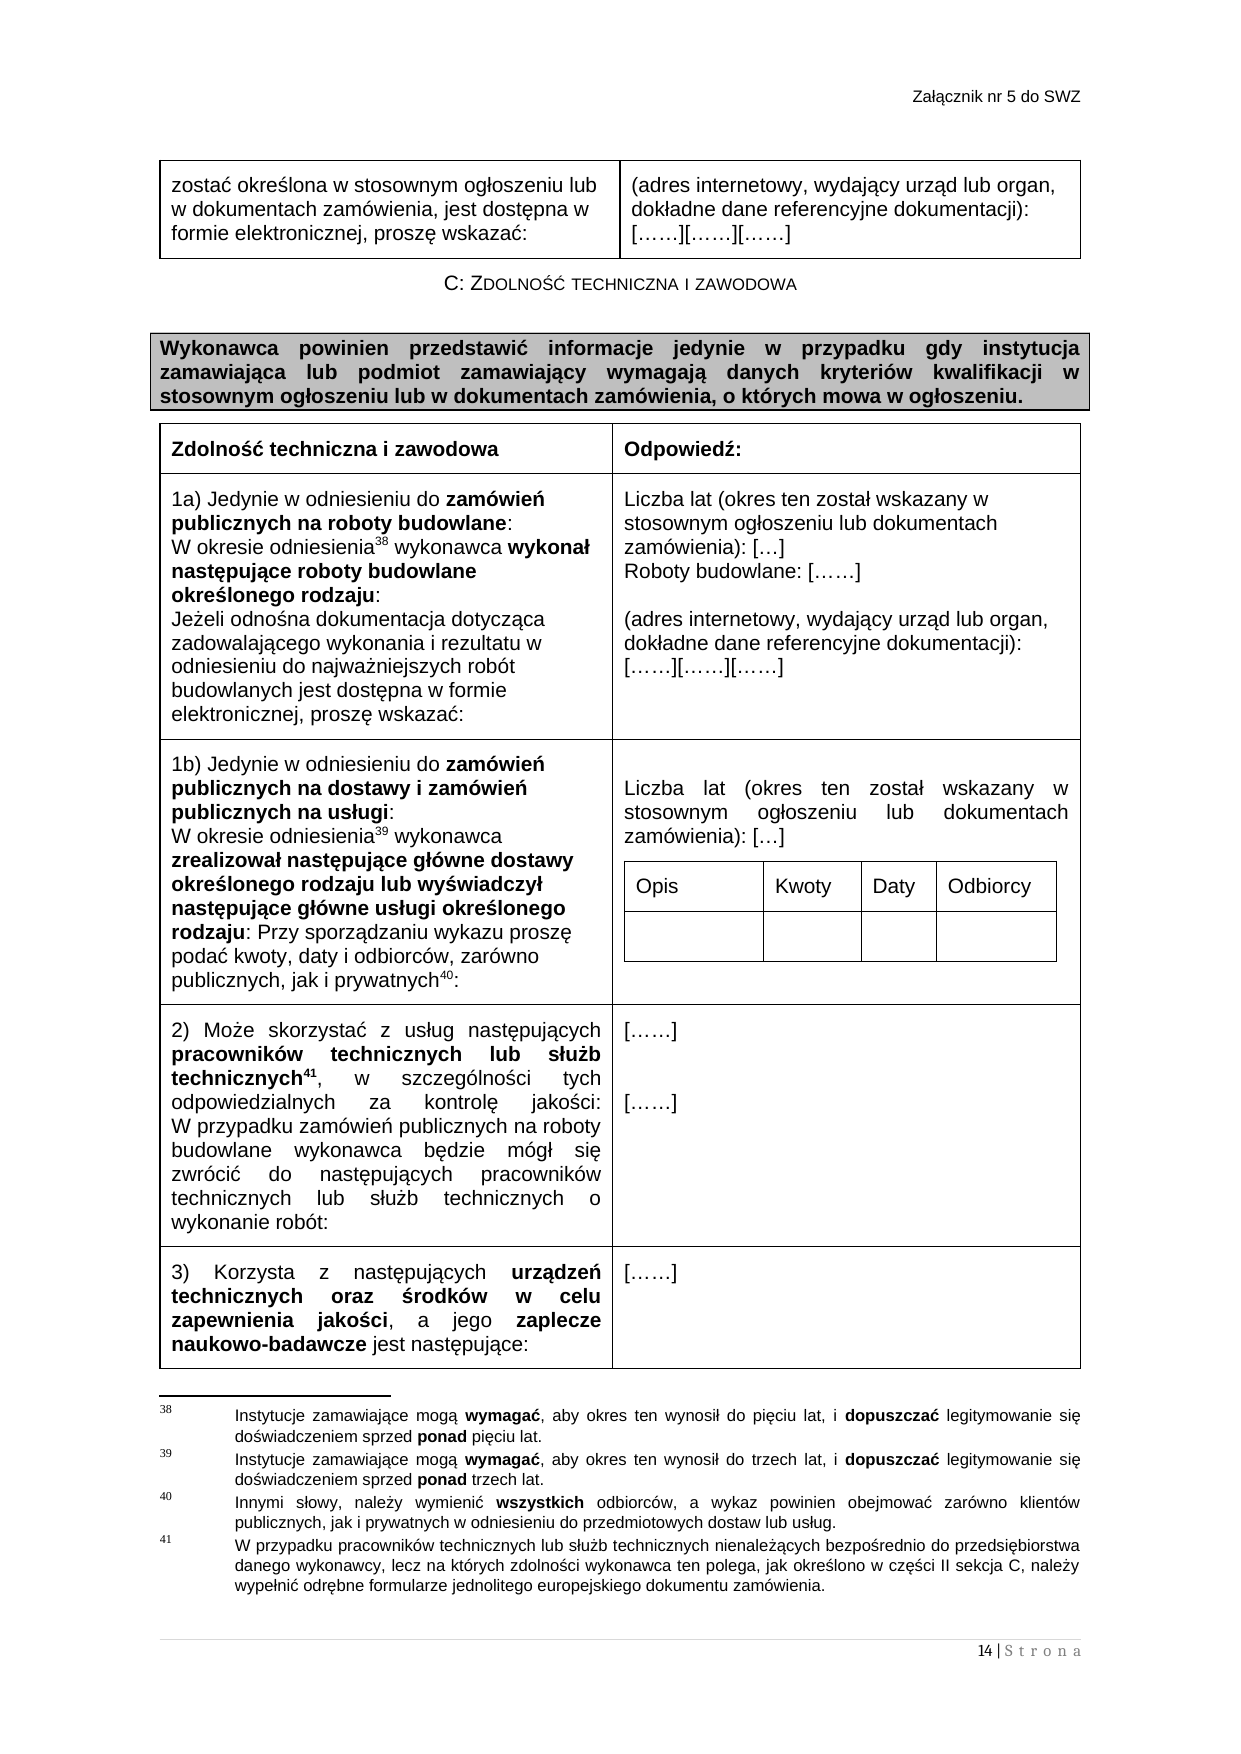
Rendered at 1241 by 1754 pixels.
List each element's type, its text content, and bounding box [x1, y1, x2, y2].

text C: Zdolność techniczna i zawodowa [159, 271, 1081, 295]
table_cell [……] [613, 1247, 1080, 1368]
table_cell 2) Może skorzystać z usług następujących pracowników technicznych lub służb technicznych, w szczególności tych odpowiedzialnych za kontrolę jakości: W przypadku zamówień publicznych na roboty budowlane wykonawca będzie mógł się zwrócić do następujących pracowników technicznych lub służb technicznych o wykonanie robót: [161, 1005, 612, 1246]
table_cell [161, 161, 619, 257]
table_cell 1a) Jedynie w odniesieniu do zamówień publicznych na roboty budowlane: W okresie odniesienia wykonawca wykonał następujące roboty budowlane określonego rodzaju: Jeżeli odnośna dokumentacja dotycząca zadowalającego wykonania i rezultatu w odniesieniu do najważniejszych robót budowlanych jest dostępna w formie elektronicznej, proszę wskazać: [161, 474, 612, 739]
table_cell Liczba lat (okres ten został wskazany w stosownym ogłoszeniu lub dokumentach zamówienia): […] Roboty budowlane: [……] (adres internetowy, wydający urząd lub organ, dokładne dane referencyjne dokumentacji): [……][……][……] [613, 474, 1080, 739]
table_cell Liczba lat (okres ten został wskazany w stosownym ogłoszeniu lub dokumentach zamówienia): […] [613, 740, 1080, 1004]
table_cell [621, 161, 1080, 257]
table_header Odpowiedź: [613, 424, 1080, 473]
table_cell 1b) Jedynie w odniesieniu do zamówień publicznych na dostawy i zamówień publicznych na usługi: W okresie odniesienia wykonawca zrealizował następujące główne dostawy określonego rodzaju lub wyświadczył następujące główne usługi określonego rodzaju: Przy sporządzaniu wykazu proszę podać kwoty, daty i odbiorców, zarówno publicznych, jak i prywatnych: [161, 740, 612, 1004]
text Wykonawca powinien przedstawić informacje jedynie w przypadku gdy instytucja zamawiająca lub podmiot zamawiający wymagają danych kryteriów kwalifikacji w stosownym ogłoszeniu lub w dokumentach zamówienia, o których mowa w ogłoszeniu. [151, 334, 1089, 409]
table_cell 3) Korzysta z następujących urządzeń technicznych oraz środków w celu zapewnienia jakości, a jego zaplecze naukowo-badawcze jest następujące: [161, 1247, 612, 1368]
table_cell [……] [……] [613, 1005, 1080, 1246]
table_header Zdolność techniczna i zawodowa [161, 424, 612, 473]
